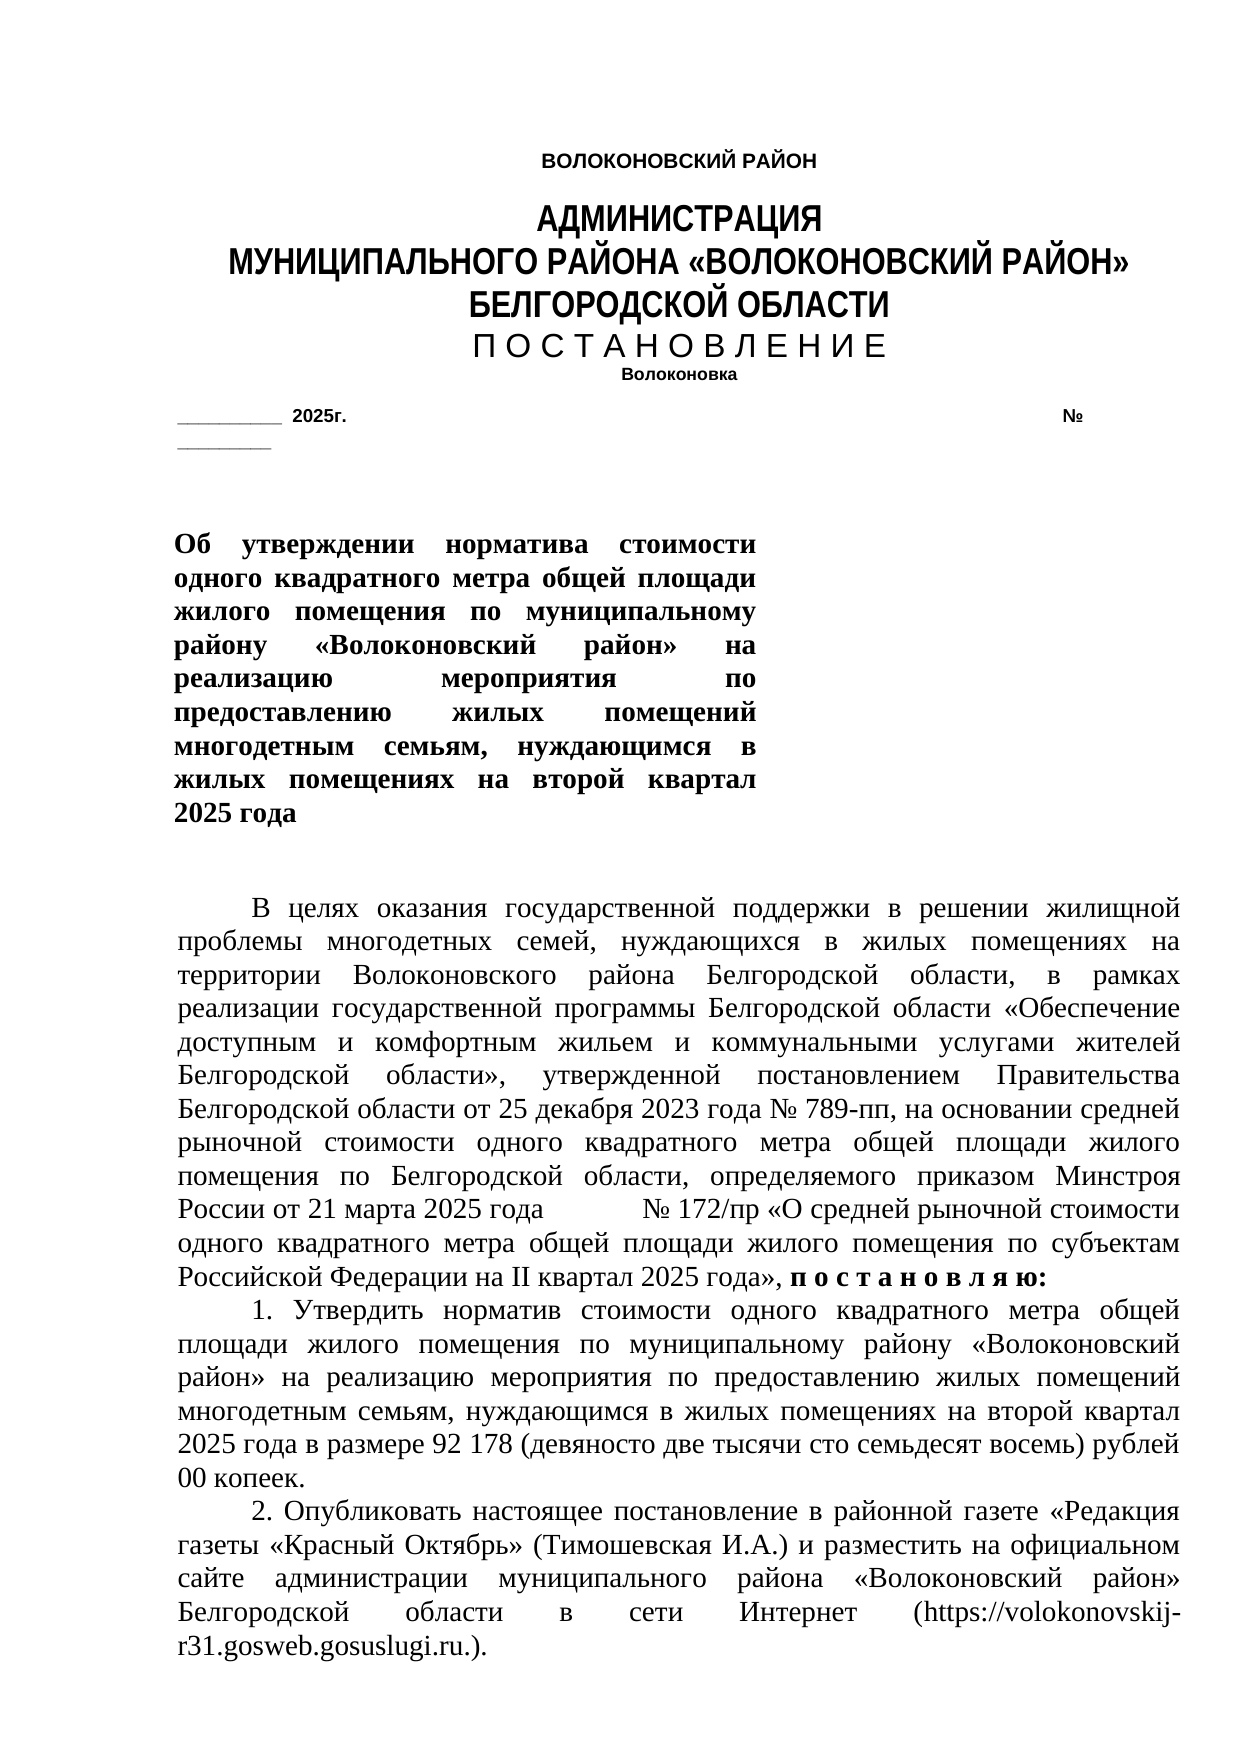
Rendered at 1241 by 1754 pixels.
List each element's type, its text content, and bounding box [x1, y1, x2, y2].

text 1. Утвердить норматив стоимости одного квадратного метра общей площади жилого помещения по муниципальному району «Волоконовский район» на реализацию мероприятия по предоставлению жилых помещений многодетным семьям, нуждающимся в жилых помещениях на второй квартал 2025 года в размере 92 178 (девяносто две тысячи сто семьдесят восемь) рублей 00 копеек. [177, 1292, 1181, 1493]
text 2. Опубликовать настоящее постановление в районной газете «Редакция газеты «Красный Октябрь» (Тимошевская И.А.) и разместить на официальном сайте администрации муниципального района «Волоконовский район» Белгородской области в сети Интернет (https://volokonovskij-r31.gosweb.gosuslugi.ru.). [177, 1493, 1181, 1661]
text БЕЛГОРОДСКОЙ ОБЛАСТИ [177, 283, 1181, 326]
text В целях оказания государственной поддержки в решении жилищной проблемы многодетных семей, нуждающихся в жилых помещениях на территории Волоконовского района Белгородской области, в рамках реализации государственной программы Белгородской области «Обеспечение доступным и комфортным жильем и коммунальными услугами жителей Белгородской области», утвержденной постановлением Правительства Белгородской области от 25 декабря 2023 года № 789-пп, на основании средней рыночной стоимости одного квадратного метра общей площади жилого помещения по Белгородской области, определяемого приказом Минстроя России от 21 марта 2025 года № 172/пр «О средней рыночной стоимости одного квадратного метра общей площади жилого помещения по субъектам Российской Федерации на II квартал 2025 года», п о с т а н о в л я ю: [177, 890, 1181, 1292]
text П о с т а н о в л е н и е [177, 326, 1181, 364]
text МУНИЦИПАЛЬНОГО РАЙОНА «ВОЛОКОНОВСКИЙ РАЙОН» [177, 239, 1181, 283]
text Волоконовка [177, 364, 1181, 384]
text __________ 2025г. № _________ [177, 405, 1181, 451]
table_header Об утверждении норматива стоимости одного квадратного метра общей площади жилого помещения по муниципальному району «Волоконовский район» на реализацию мероприятия по предоставлению жилых помещений многодетным семьям, нуждающимся в жилых помещениях на второй квартал 2025 года [163, 526, 768, 828]
text ВОЛОКОНОВСКИЙ РАЙОН [177, 149, 1181, 173]
text АДМИНИСТРАЦИЯ [177, 197, 1181, 239]
